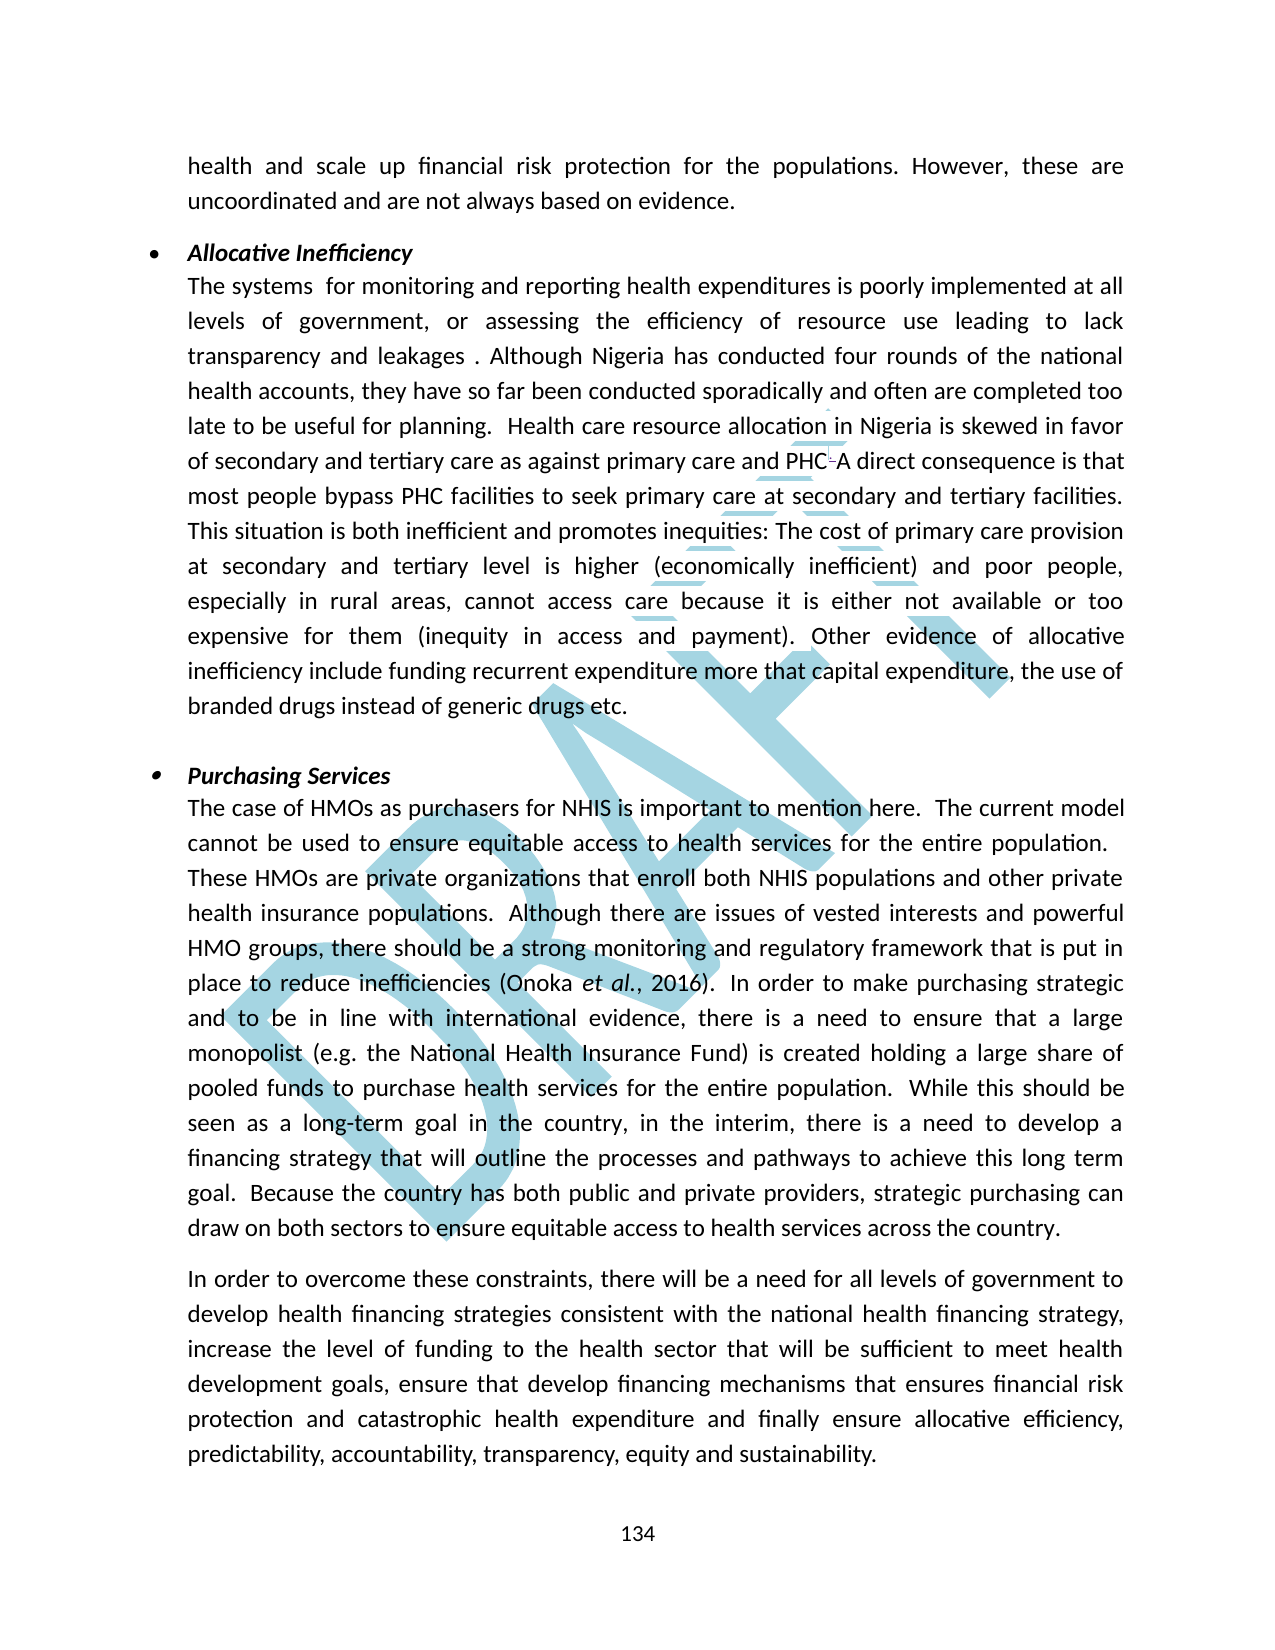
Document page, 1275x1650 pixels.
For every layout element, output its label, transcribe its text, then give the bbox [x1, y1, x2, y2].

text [187, 150, 1125, 216]
text The case of HMOs as purchasers for NHIS is important to mention here. The current model cannot be used to ensure equitable access to health services for the entire population. These HMOs are private organizations that enroll both NHIS populations and other private health insurance populations. Although there are issues of vested interests and powerful HMO groups, there should be a strong monitoring and regulatory framework that is put in place to reduce inefficiencies (Onoka et al., 2016). In order to make purchasing strategic and to be in line with international evidence, there is a need to ensure that a large monopolist (e.g. the National Health Insurance Fund) is created holding a large share of pooled funds to purchase health services for the entire population. While this should be seen as a long-term goal in the country, in the interim, there is a need to develop a financing strategy that will outline the processes and pathways to achieve this long term goal. Because the country has both public and private providers, strategic purchasing can draw on both sectors to ensure equitable access to health services across the country. [187, 792, 1125, 1242]
text The systems for monitoring and reporting health expenditures is poorly implemented at all levels of government, or assessing the efficiency of resource use leading to lack transparency and leakages . Although Nigeria has conducted four rounds of the national health accounts, they have so far been conducted sporadically and often are completed too late to be useful for planning. Health care resource allocation in Nigeria is skewed in favor of secondary and tertiary care as against primary care and PHC. A direct consequence is that most people bypass PHC facilities to seek primary care at secondary and tertiary facilities. This situation is both inefficient and promotes inequities: The cost of primary care provision at secondary and tertiary level is higher (economically inefficient) and poor people, especially in rural areas, cannot access care because it is either not available or too expensive for them (inequity in access and payment). Other evidence of allocative inefficiency include funding recurrent expenditure more that capital expenditure, the use of branded drugs instead of generic drugs etc. [187, 271, 1125, 523]
text In order to overcome these constraints, there will be a need for all levels of government to develop health financing strategies consistent with the national health financing strategy, increase the level of funding to the health sector that will be sufficient to meet health development goals, ensure that develop financing mechanisms that ensures financial risk protection and catastrophic health expenditure and finally ensure allocative efficiency, predictability, accountability, transparency, equity and sustainability. [187, 1263, 1125, 1469]
list Allocative Inefficiency [150, 237, 1125, 269]
list Purchasing Services [150, 761, 1125, 791]
text The systems for monitoring and reporting health expenditures is poorly implemented at all levels of government, or assessing the efficiency of resource use leading to lack transparency and leakages . Although Nigeria has conducted four rounds of the national health accounts, they have so far been conducted sporadically and often are completed too late to be useful for planning. Health care resource allocation in Nigeria is skewed in favor of secondary and tertiary care as against primary care and PHC. A direct consequence is that most people bypass PHC facilities to seek primary care at secondary and tertiary facilities. This situation is both inefficient and promotes inequities: The cost of primary care provision at secondary and tertiary level is higher (economically inefficient) and poor people, especially in rural areas, cannot access care because it is either not available or too expensive for them (inequity in access and payment). Other evidence of allocative inefficiency include funding recurrent expenditure more that capital expenditure, the use of branded drugs instead of generic drugs etc. [187, 525, 1125, 721]
